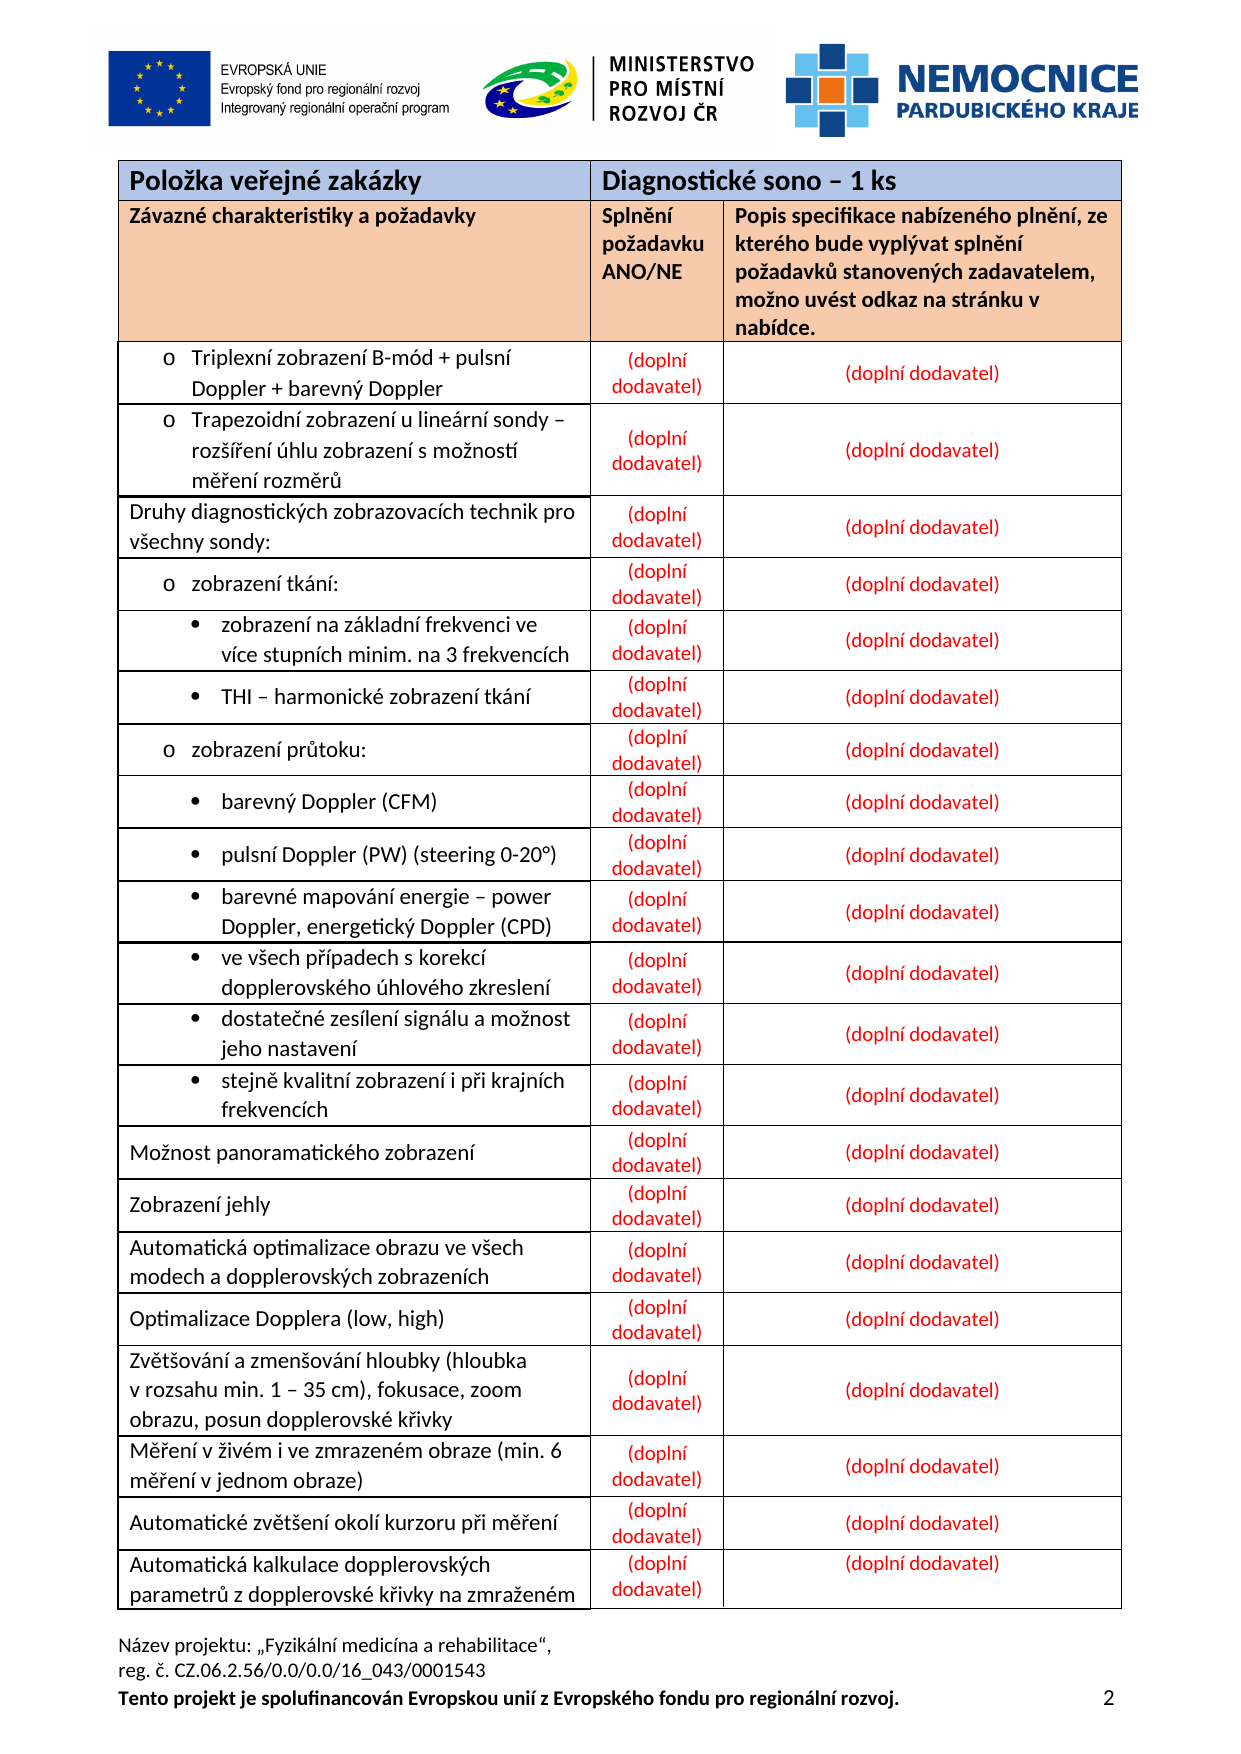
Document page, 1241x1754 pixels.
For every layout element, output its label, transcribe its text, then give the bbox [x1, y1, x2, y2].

table_cell barevné mapování energie – power Doppler, energetický Doppler (CPD) [119, 882, 590, 941]
table_cell (doplní dodavatel) [724, 671, 1121, 722]
table_cell Trapezoidní zobrazení u lineární sondy – rozšíření úhlu zobrazení s možností měření rozměrů [119, 405, 590, 495]
table_cell Automatická kalkulace dopplerovských parametrů z dopplerovské křivky na zmraženém i aktivním záznamu s výpočty hodnot S, D, S/D, PI, RI [119, 1551, 590, 1608]
table_cell (doplní dodavatel) [724, 1346, 1121, 1434]
table_cell (doplní dodavatel) [724, 558, 1121, 609]
table_cell (doplní dodavatel) [591, 1232, 723, 1292]
table_cell (doplní dodavatel) [724, 611, 1121, 669]
table_cell (doplní dodavatel) [591, 1004, 723, 1064]
table_cell (doplní dodavatel) [724, 724, 1121, 775]
table_cell dostatečné zesílení signálu a možnost jeho nastavení [119, 1005, 590, 1064]
table_cell (doplní dodavatel) [591, 342, 723, 403]
table_cell Závazné charakteristiky a požadavky [119, 201, 590, 341]
table_cell Automatická optimalizace obrazu ve všech modech a dopplerovských zobrazeních [119, 1233, 590, 1292]
picture [86, 25, 776, 151]
table_cell (doplní dodavatel) [591, 1293, 723, 1345]
table_cell (doplní dodavatel) [724, 943, 1121, 1002]
table_cell (doplní dodavatel) [724, 1550, 1121, 1608]
table_cell (doplní dodavatel) [591, 943, 723, 1002]
table_cell (doplní dodavatel) [591, 1497, 723, 1548]
table_cell Popis specifikace nabízeného plnění, ze kterého bude vyplývat splnění požadavků stanovených zadavatelem, možno uvést odkaz na stránku v nabídce. [724, 201, 1121, 341]
table_cell (doplní dodavatel) [591, 1126, 723, 1178]
table_cell (doplní dodavatel) [591, 611, 723, 669]
table_cell (doplní dodavatel) [724, 496, 1121, 557]
table_cell stejně kvalitní zobrazení i při krajních frekvencích [119, 1066, 590, 1125]
table_cell (doplní dodavatel) [591, 724, 723, 775]
table_cell Triplexní zobrazení B-mód + pulsní Doppler + barevný Doppler [119, 342, 590, 403]
table_cell (doplní dodavatel) [591, 828, 723, 880]
table_cell (doplní dodavatel) [591, 404, 723, 495]
table_cell (doplní dodavatel) [724, 776, 1121, 827]
table_cell (doplní dodavatel) [724, 1065, 1121, 1125]
table_cell (doplní dodavatel) [591, 1179, 723, 1231]
table_cell Druhy diagnostických zobrazovacích technik pro všechny sondy: [119, 498, 590, 557]
table_cell (doplní dodavatel) [591, 1346, 723, 1434]
table_cell (doplní dodavatel) [724, 1126, 1121, 1178]
table_cell (doplní dodavatel) [591, 776, 723, 827]
table_cell Měření v živém i ve zmrazeném obraze (min. 6 měření v jednom obraze) [119, 1437, 590, 1496]
table_cell (doplní dodavatel) [591, 1065, 723, 1125]
table_cell Zvětšování a zmenšování hloubky (hloubka v rozsahu min. 1 – 35 cm), fokusace, zoom obrazu, posun dopplerovské křivky [119, 1346, 590, 1434]
table_cell barevný Doppler (CFM) [119, 776, 590, 827]
table_cell zobrazení průtoku: [119, 725, 590, 775]
table_cell (doplní dodavatel) [724, 1436, 1121, 1496]
table_cell (doplní dodavatel) [591, 496, 723, 557]
table_cell (doplní dodavatel) [724, 828, 1121, 880]
table_cell (doplní dodavatel) [724, 1004, 1121, 1064]
table_cell Možnost panoramatického zobrazení [119, 1127, 590, 1178]
table_cell (doplní dodavatel) [724, 342, 1121, 403]
table_cell Automatické zvětšení okolí kurzoru při měření [119, 1498, 590, 1548]
table_cell zobrazení tkání: [119, 559, 590, 609]
table_cell (doplní dodavatel) [591, 1550, 723, 1608]
picture [785, 42, 1138, 138]
table_cell (doplní dodavatel) [591, 1436, 723, 1496]
table_cell (doplní dodavatel) [724, 1232, 1121, 1292]
table_cell THI – harmonické zobrazení tkání [119, 672, 590, 722]
table_cell Zobrazení jehly [119, 1180, 590, 1231]
table_cell (doplní dodavatel) [724, 1497, 1121, 1548]
table_cell (doplní dodavatel) [724, 404, 1121, 495]
table_cell (doplní dodavatel) [724, 881, 1121, 941]
table_cell ve všech případech s korekcí dopplerovského úhlového zkreslení [119, 944, 590, 1002]
table_cell (doplní dodavatel) [724, 1179, 1121, 1231]
table_header Diagnostické sono – 1 ks [591, 161, 1121, 200]
table_cell Optimalizace Dopplera (low, high) [119, 1294, 590, 1345]
table_header Položka veřejné zakázky [119, 161, 590, 200]
table_cell (doplní dodavatel) [591, 558, 723, 609]
table_cell (doplní dodavatel) [591, 671, 723, 722]
table_cell pulsní Doppler (PW) (steering 0-20°) [119, 829, 590, 880]
table_cell zobrazení na základní frekvenci ve více stupních minim. na 3 frekvencích [119, 611, 590, 669]
table_cell (doplní dodavatel) [591, 881, 723, 941]
table_cell (doplní dodavatel) [724, 1293, 1121, 1345]
table_cell Splnění požadavku ANO/NE [591, 201, 723, 341]
